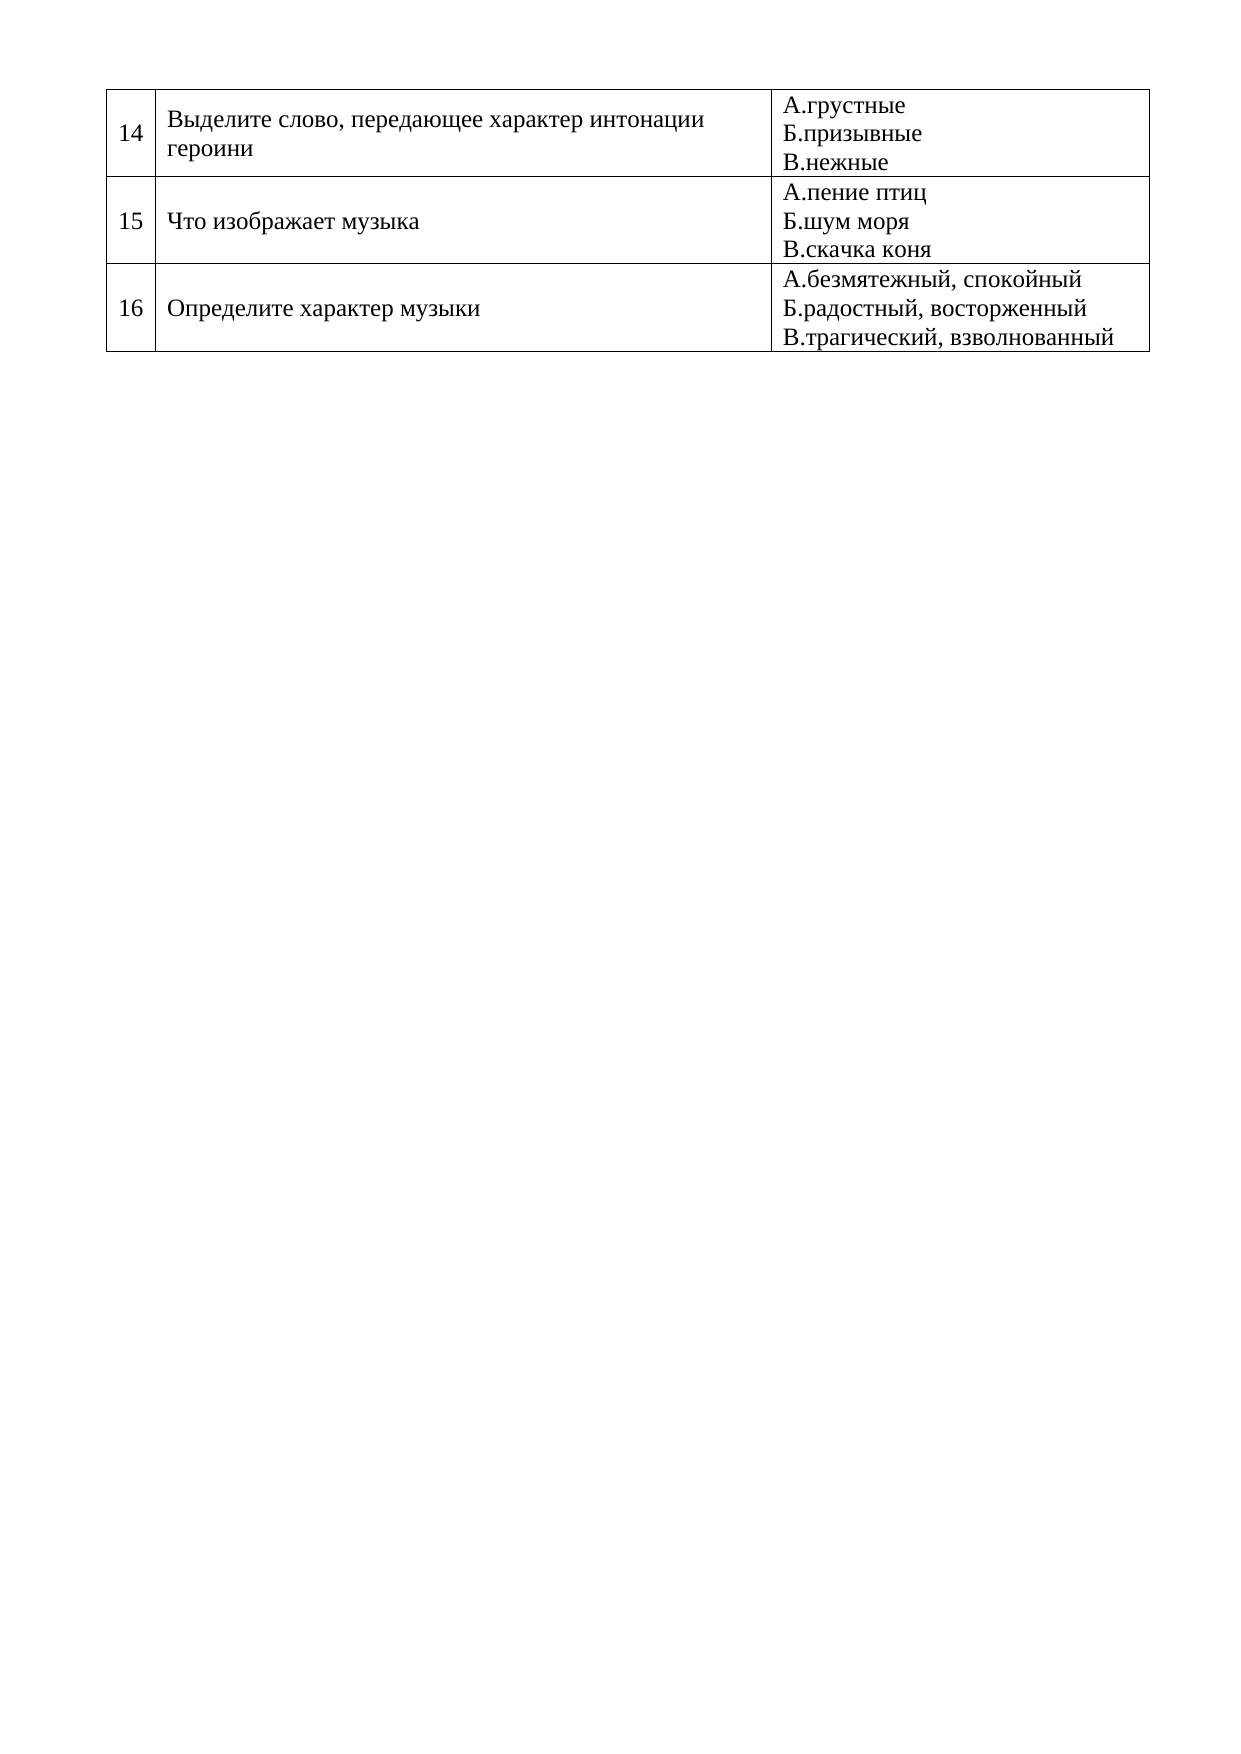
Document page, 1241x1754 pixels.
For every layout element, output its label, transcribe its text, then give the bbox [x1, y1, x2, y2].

table_cell 16 [107, 264, 155, 351]
table_cell Определите характер музыки [156, 264, 771, 351]
table_cell Что изображает музыка [156, 177, 771, 263]
table_cell 15 [107, 177, 155, 263]
table_cell А.пение птиц Б.шум моря В.скачка коня [772, 177, 1149, 263]
table_cell А.безмятежный, спокойный Б.радостный, восторженный В.трагический, взволнованный [772, 264, 1149, 351]
table_cell 14 [107, 90, 155, 176]
table_cell А.грустные Б.призывные В.нежные [772, 90, 1149, 176]
table_cell Выделите слово, передающее характер интонации героини [156, 90, 771, 176]
